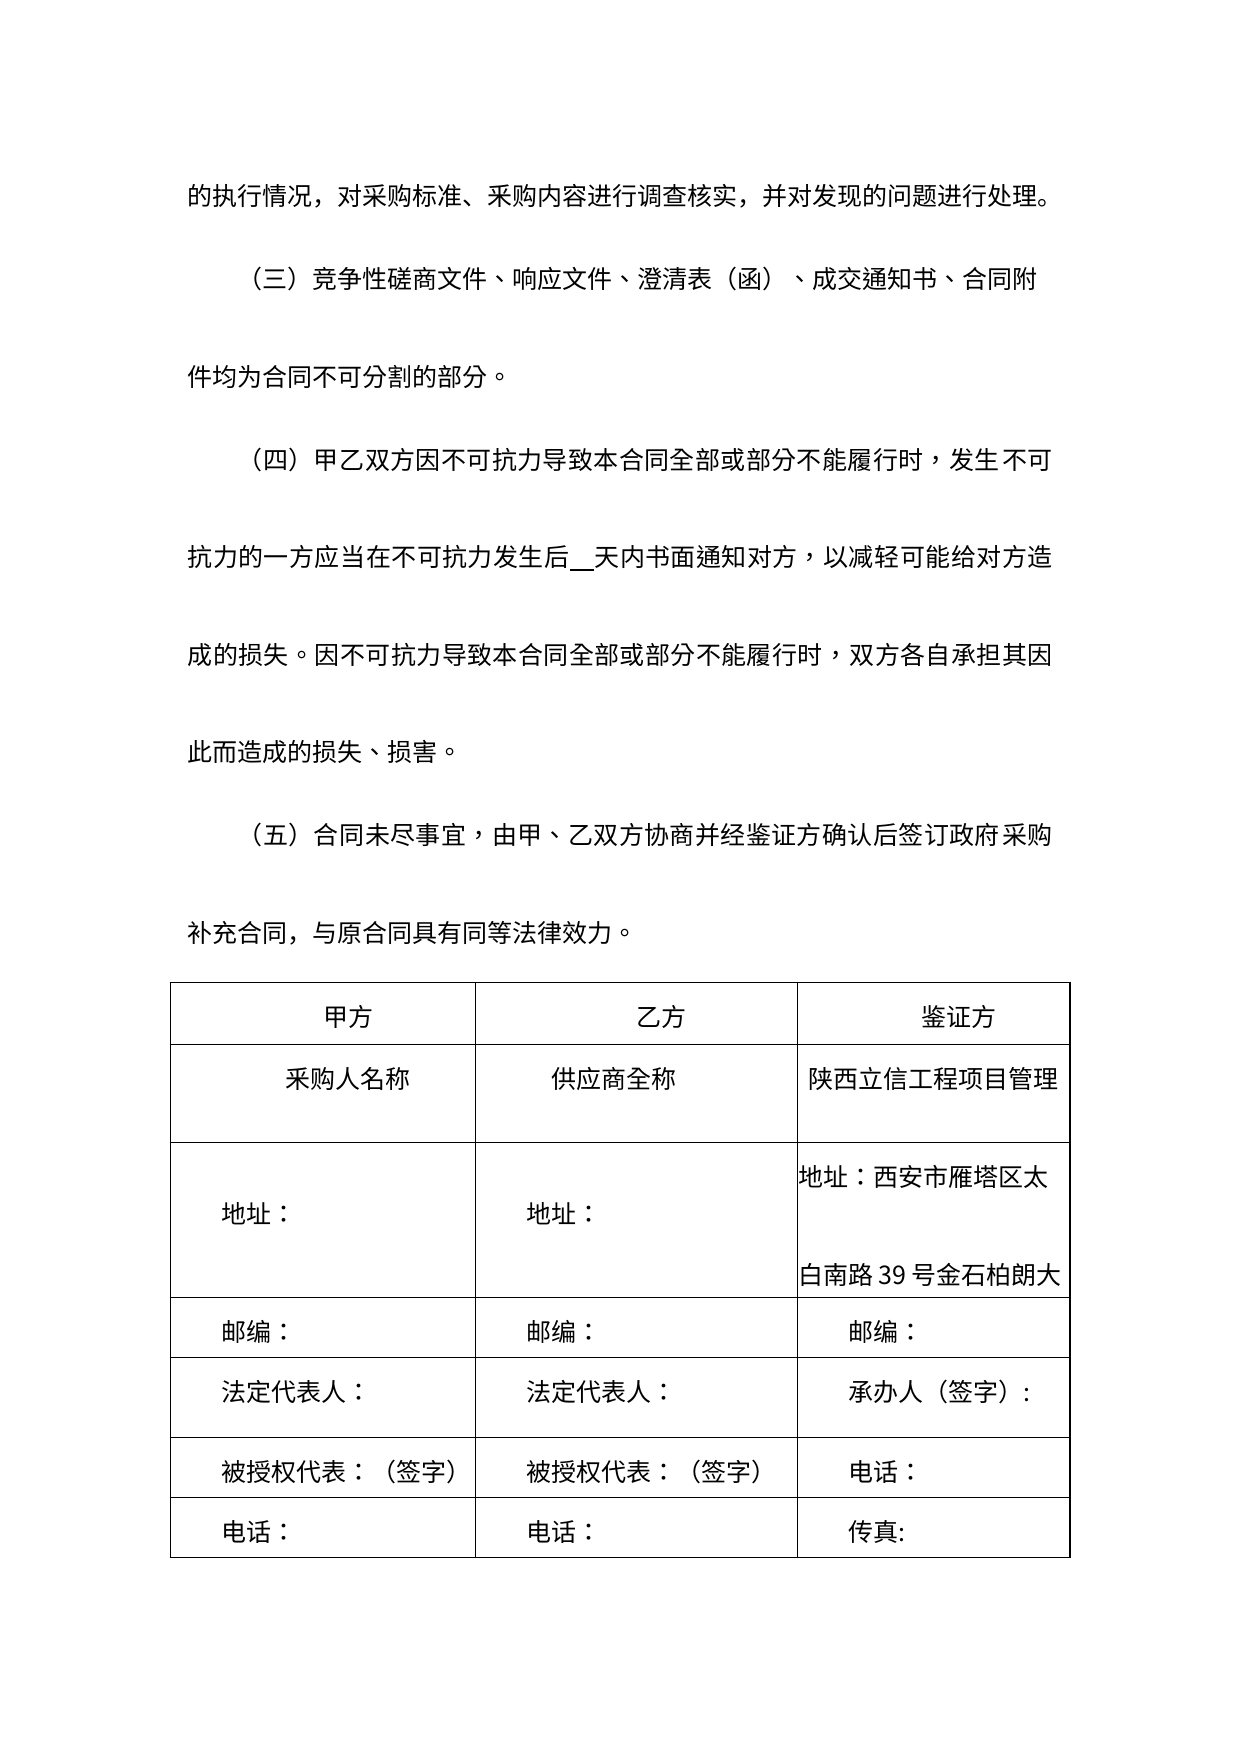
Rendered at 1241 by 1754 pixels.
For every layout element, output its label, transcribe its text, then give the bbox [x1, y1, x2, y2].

table_cell 地址： [476, 1143, 797, 1297]
table_cell 邮编： [798, 1298, 1069, 1357]
table_cell 供应商全称 （盖章） [476, 1045, 797, 1142]
table_cell 被授权代表：（签字） [476, 1438, 797, 1497]
table_cell 陕西立信工程项目管理有限公司（盖章） [798, 1045, 1069, 1142]
text （四）甲乙双方因不可抗力导致本合同全部或部分不能履行时，发生不可抗力的一方应当在不可抗力发生后 天内书面通知对方，以减轻可能给对方造成的损失。因不可抗力导致本合同全部或部分不能履行时，双方各自承担其因此而造成的损失、损害。 [187, 426, 1053, 783]
table_cell 邮编： [171, 1298, 475, 1357]
table_cell 邮编： [476, 1298, 797, 1357]
table_cell 地址：西安市雁塔区太白南路39号金石柏朗大厦12层1201.1202.1205室 [798, 1143, 1069, 1297]
table_cell 被授权代表：（签字） [171, 1438, 475, 1497]
table_cell 电话： [798, 1438, 1069, 1497]
table_cell 传真: [798, 1498, 1069, 1557]
table_cell 釆购人名称 （盖章） [171, 1045, 475, 1142]
table_cell 电话： [476, 1498, 797, 1557]
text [187, 162, 1053, 227]
table_cell 法定代表人： [171, 1358, 475, 1437]
table_header 乙方 [476, 983, 797, 1044]
text （三）竞争性磋商文件、响应文件、澄清表（函）、成交通知书、合同附件均为合同不可分割的部分。 [187, 245, 1053, 408]
table_cell 承办人（签字）: [798, 1358, 1069, 1437]
table_cell 法定代表人： [476, 1358, 797, 1437]
text （五）合同未尽事宜，由甲、乙双方协商并经鉴证方确认后签订政府采购补充合同，与原合同具有同等法律效力。 [187, 801, 1053, 964]
table_cell 地址： [171, 1143, 475, 1297]
table_header 甲方 [171, 983, 475, 1044]
table_header 鉴证方 [798, 983, 1069, 1044]
table_cell 电话： [171, 1498, 475, 1557]
